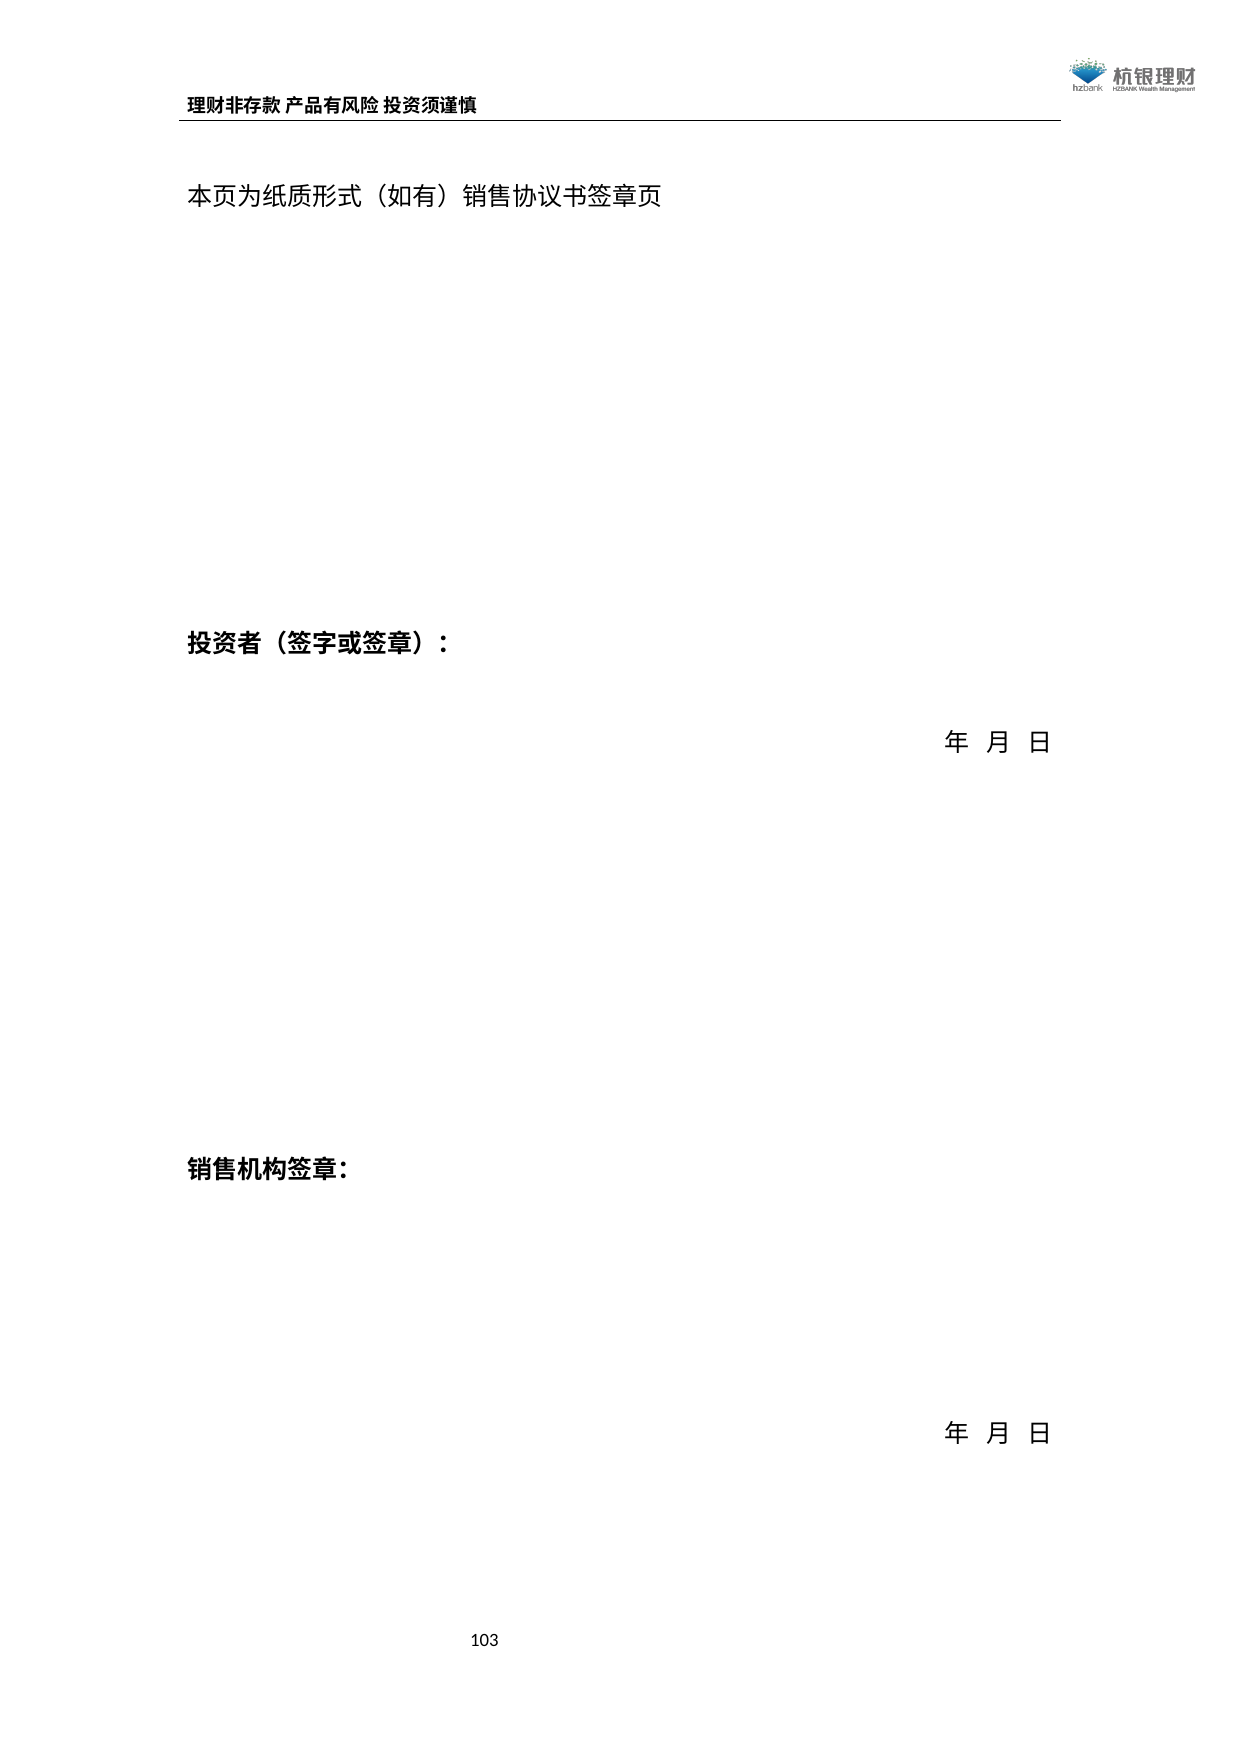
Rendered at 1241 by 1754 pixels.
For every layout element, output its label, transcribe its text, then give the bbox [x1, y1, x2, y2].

text 年 月 日 [187, 708, 1053, 773]
list 投资者（签字或签章）： [187, 609, 1053, 674]
text 年 月 日 [187, 1399, 1053, 1464]
picture [1063, 56, 1204, 97]
text 本页为纸质形式（如有）销售协议书签章页 [187, 162, 1053, 227]
list 销售机构签章： [187, 1135, 1053, 1200]
